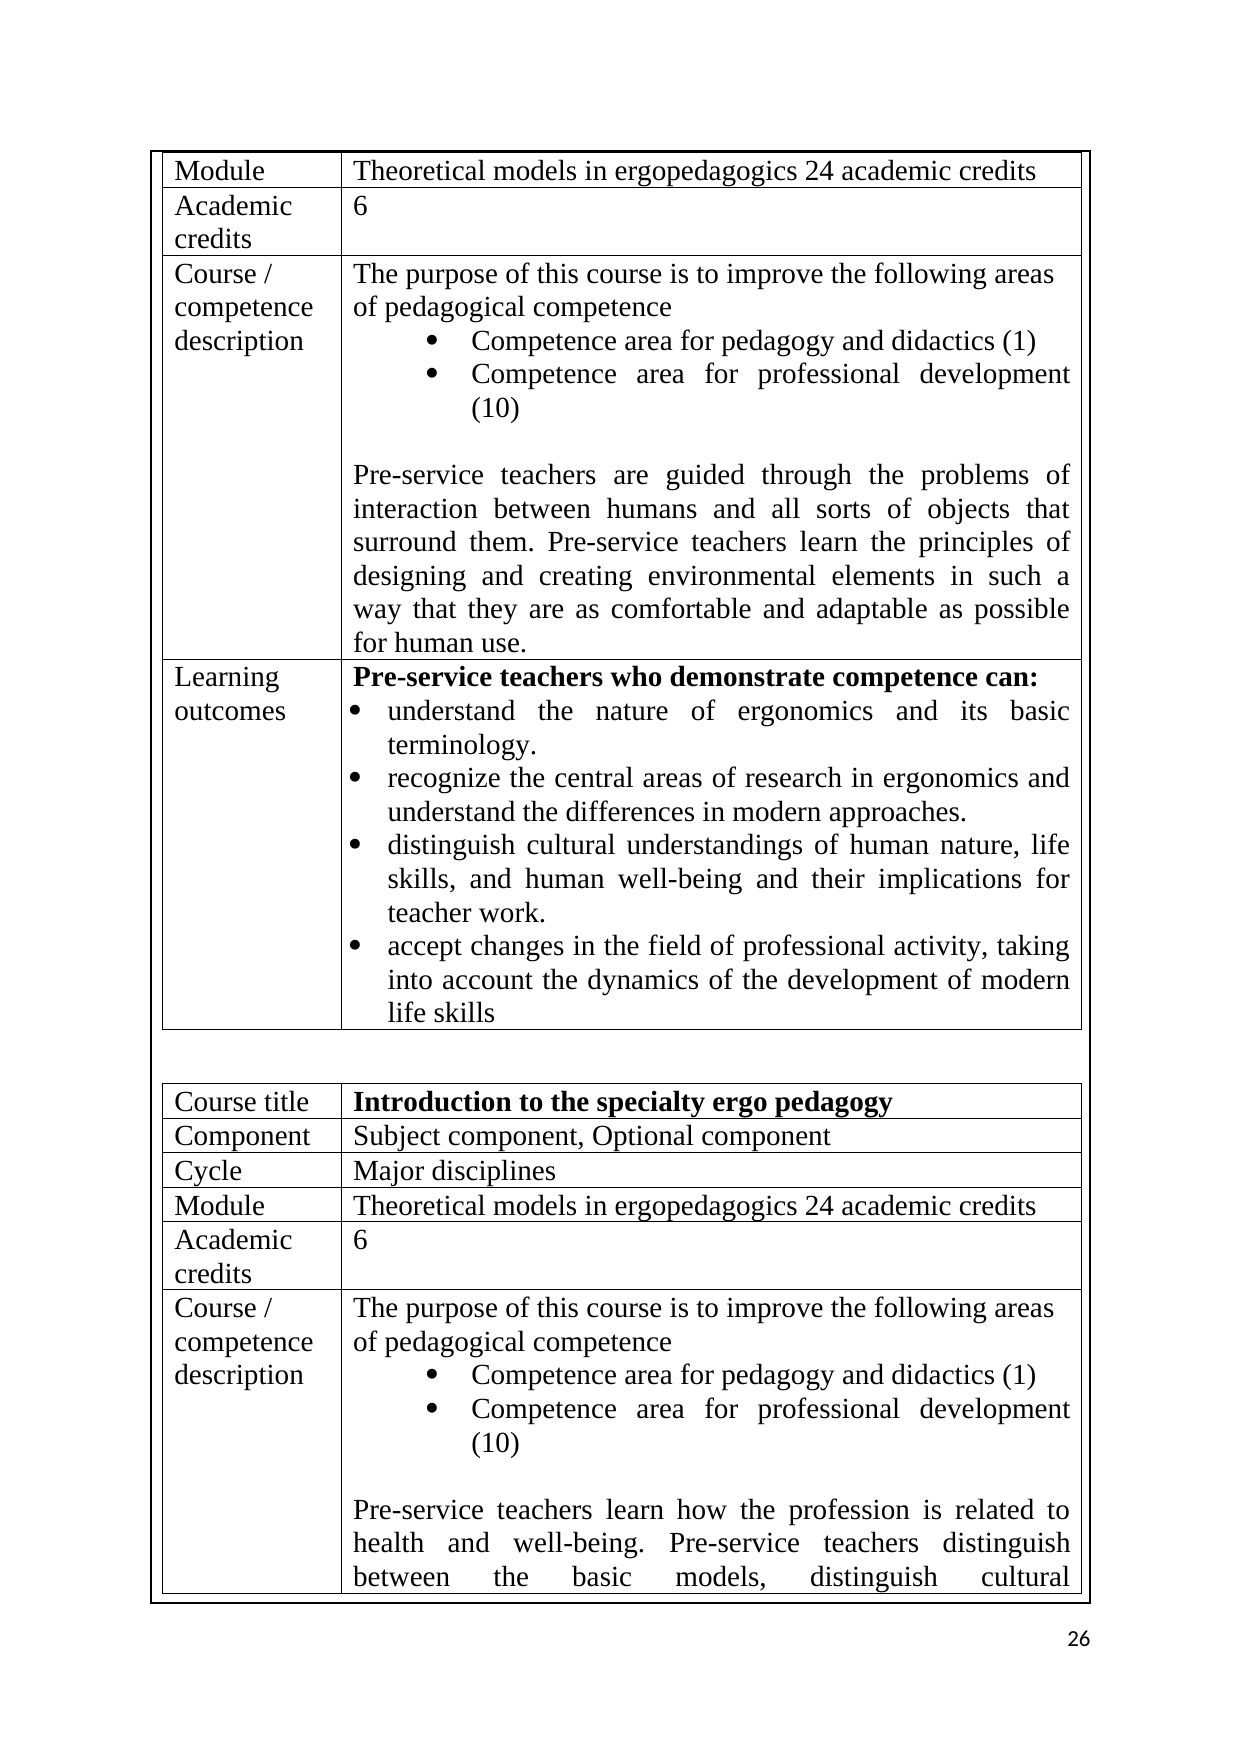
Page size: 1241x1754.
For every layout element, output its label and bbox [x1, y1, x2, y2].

table_cell [152, 152, 1089, 1602]
